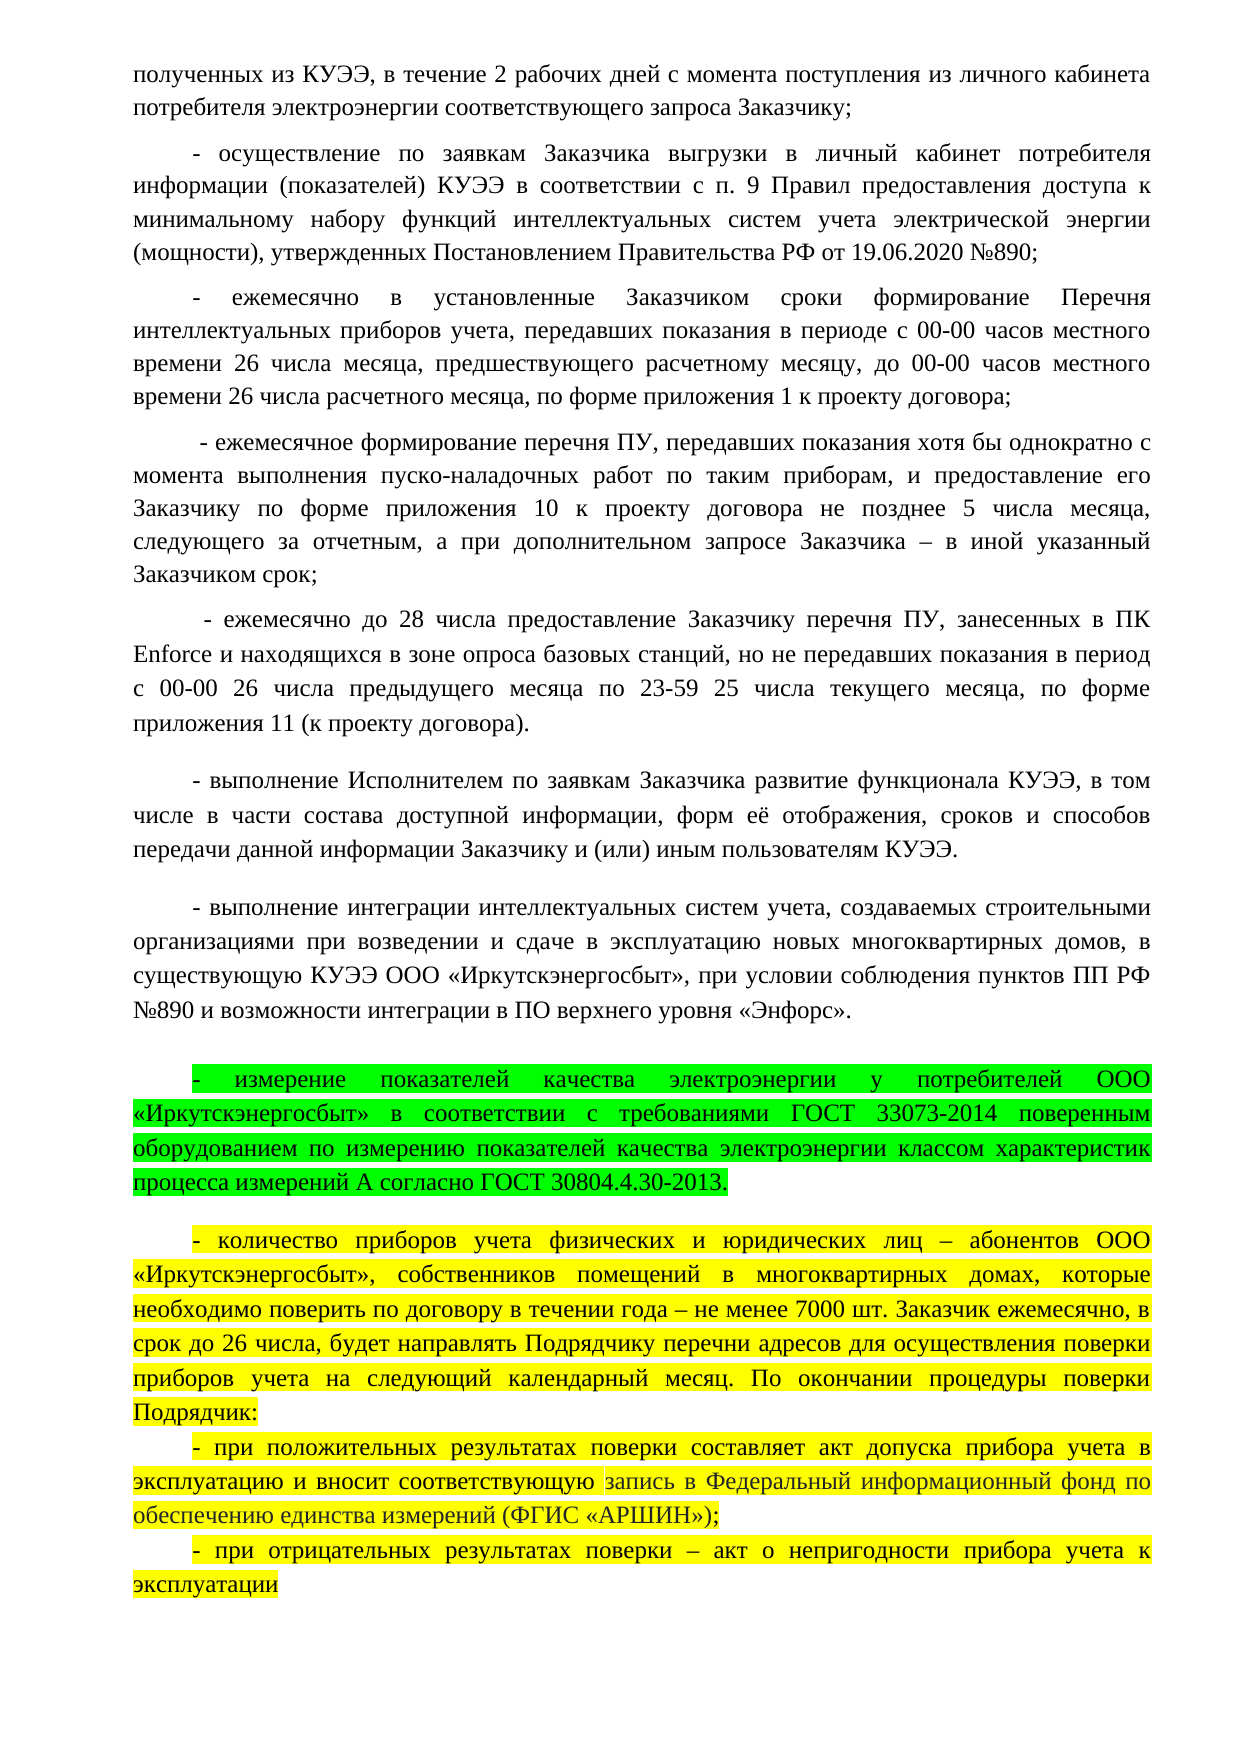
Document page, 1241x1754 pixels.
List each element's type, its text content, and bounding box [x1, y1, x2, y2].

text - при положительных результатах поверки составляет акт допуска прибора учета в эксплуатацию и вносит соответствующую запись в Федеральный информационный фонд по обеспечению единства измерений (ФГИС «АРШИН»); [133, 1432, 1152, 1529]
text - выполнение интеграции интеллектуальных систем учета, создаваемых строительными организациями при возведении и сдаче в эксплуатацию новых многоквартирных домов, в существующую КУЭЭ ООО «Иркутскэнергосбыт», при условии соблюдения пунктов ПП РФ №890 и возможности интеграции в ПО верхнего уровня «Энфорс». [133, 892, 1152, 1024]
text - ежемесячное формирование перечня ПУ, передавших показания хотя бы однократно с момента выполнения пуско-наладочных работ по таким приборам, и предоставление его Заказчику по форме приложения 10 к проекту договора не позднее 5 числа месяца, следующего за отчетным, а при дополнительном запросе Заказчика – в иной указанный Заказчиком срок; [133, 427, 1152, 588]
text - ежемесячно в установленные Заказчиком сроки формирование Перечня интеллектуальных приборов учета, передавших показания в периоде с 00-00 часов местного времени 26 числа месяца, предшествующего расчетному месяцу, до 00-00 часов местного времени 26 числа расчетного месяца, по форме приложения 1 к проекту договора; [133, 282, 1152, 410]
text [133, 59, 1152, 121]
text - осуществление по заявкам Заказчика выгрузки в личный кабинет потребителя информации (показателей) КУЭЭ в соответствии с п. 9 Правил предоставления доступа к минимальному набору функций интеллектуальных систем учета электрической энергии (мощности), утвержденных Постановлением Правительства РФ от 19.06.2020 №890; [133, 138, 1152, 265]
text - выполнение Исполнителем по заявкам Заказчика развитие функционала КУЭЭ, в том числе в части состава доступной информации, форм её отображения, сроков и способов передачи данной информации Заказчику и (или) иным пользователям КУЭЭ. [133, 765, 1152, 863]
text - количество приборов учета физических и юридических лиц – абонентов ООО «Иркутскэнергосбыт», собственников помещений в многоквартирных домах, которые необходимо поверить по договору в течении года – не менее 7000 шт. Заказчик ежемесячно, в срок до 26 числа, будет направлять Подрядчику перечни адресов для осуществления поверки приборов учета на следующий календарный месяц. По окончании процедуры поверки Подрядчик: [133, 1391, 1152, 1426]
text - измерение показателей качества электроэнергии у потребителей ООО «Иркутскэнергосбыт» в соответствии с требованиями ГОСТ 33073-2014 поверенным оборудованием по измерению показателей качества электроэнергии классом характеристик процесса измерений А согласно ГОСТ 30804.4.30-2013. [133, 1162, 1152, 1196]
text - при отрицательных результатах поверки – акт о непригодности прибора учета к эксплуатации [133, 1535, 1152, 1598]
text - количество приборов учета физических и юридических лиц – абонентов ООО «Иркутскэнергосбыт», собственников помещений в многоквартирных домах, которые необходимо поверить по договору в течении года – не менее 7000 шт. Заказчик ежемесячно, в срок до 26 числа, будет направлять Подрядчику перечни адресов для осуществления поверки приборов учета на следующий календарный месяц. По окончании процедуры поверки Подрядчик: [133, 1225, 1152, 1259]
text - измерение показателей качества электроэнергии у потребителей ООО «Иркутскэнергосбыт» в соответствии с требованиями ГОСТ 33073-2014 поверенным оборудованием по измерению показателей качества электроэнергии классом характеристик процесса измерений А согласно ГОСТ 30804.4.30-2013. [133, 1064, 1152, 1099]
text - ежемесячно до 28 числа предоставление Заказчику перечня ПУ, занесенных в ПК Enforce и находящихся в зоне опроса базовых станций, но не передавших показания в период с 00-00 26 числа предыдущего месяца по 23-59 25 числа текущего месяца, по форме приложения 11 (к проекту договора). [133, 604, 1152, 737]
